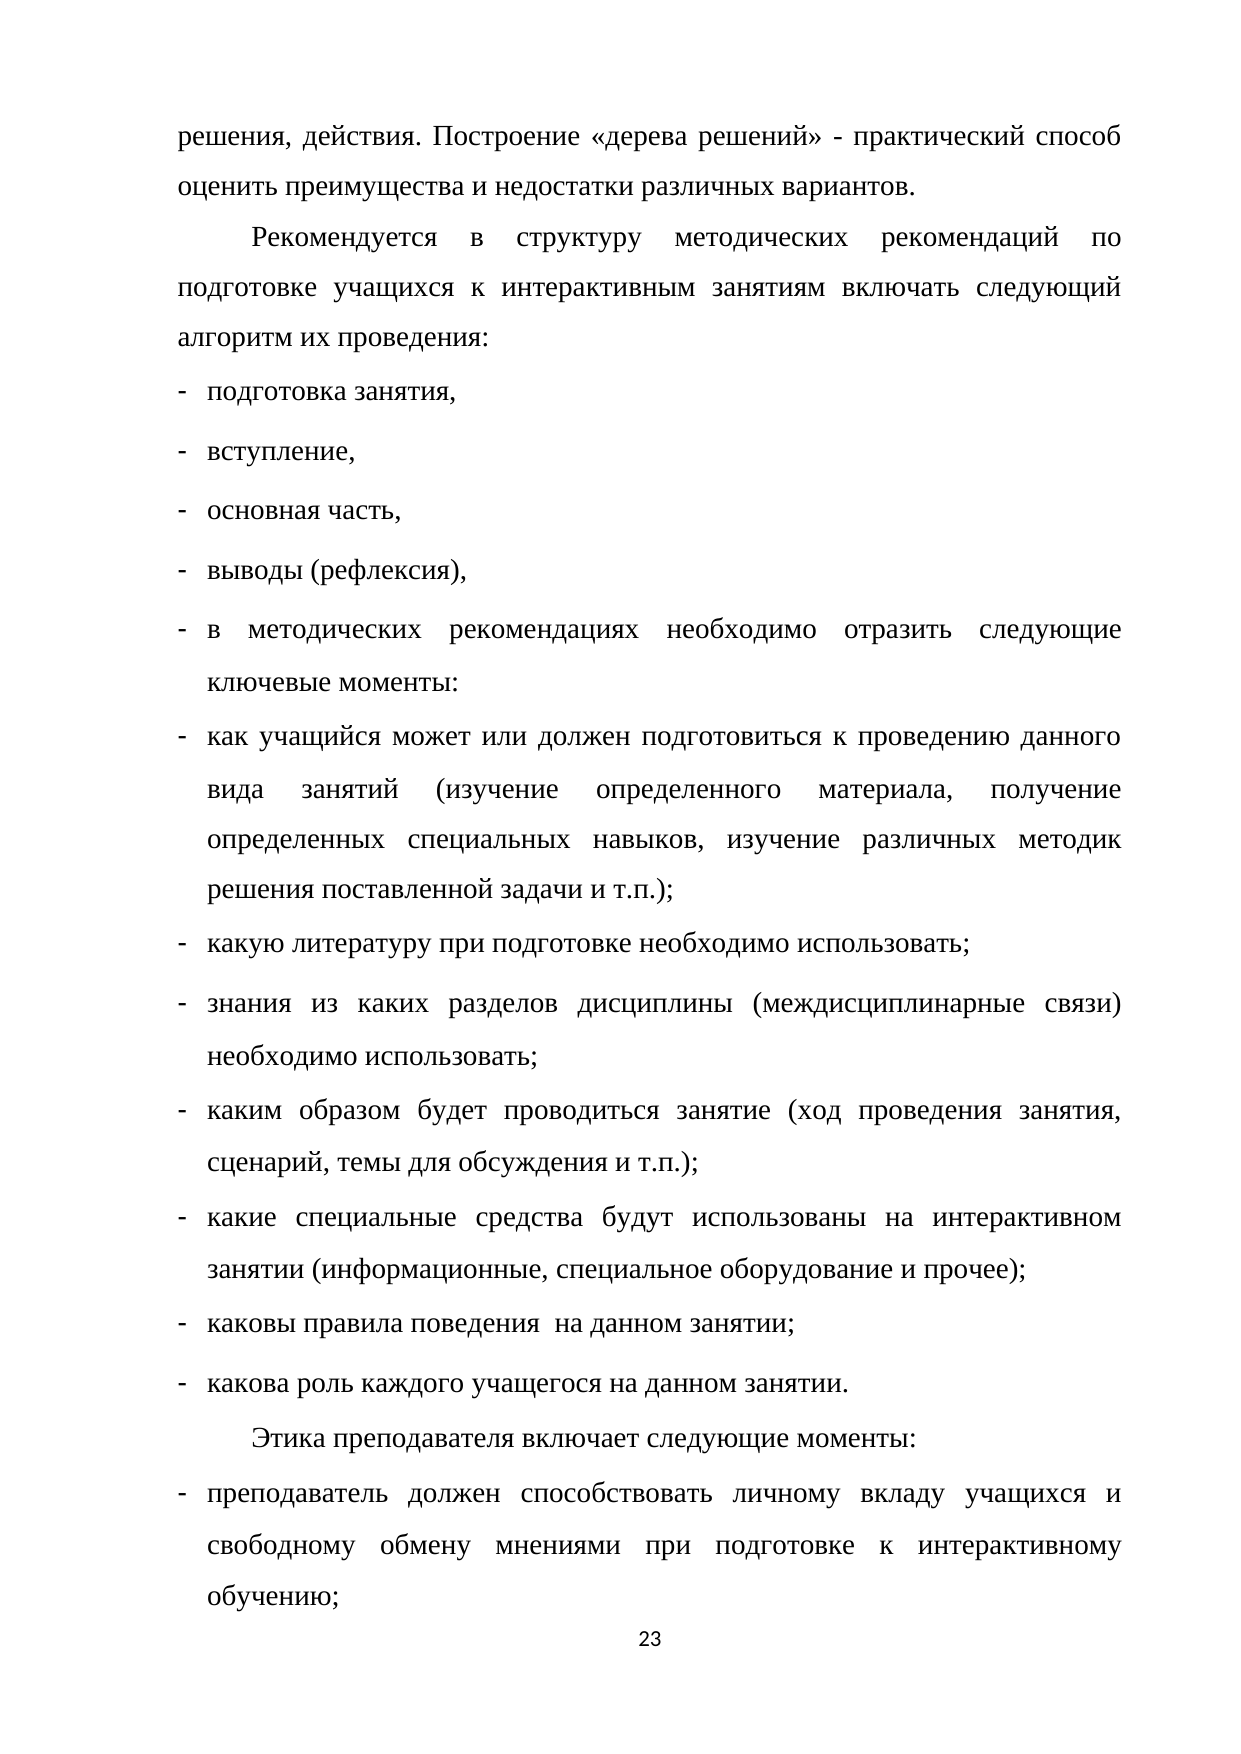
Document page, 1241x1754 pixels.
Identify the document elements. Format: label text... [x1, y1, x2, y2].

list в методических рекомендациях необходимо отразить следующие ключевые моменты: [177, 608, 1122, 698]
list каким образом будет проводиться занятие (ход проведения занятия, сценарий, темы для обсуждения и т.п.); [177, 1088, 1122, 1178]
list основная часть, [177, 489, 1122, 528]
list какова роль каждого учащегося на данном занятии. [177, 1361, 1122, 1401]
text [177, 118, 1122, 202]
list как учащийся может или должен подготовиться к проведению данного вида занятий (изучение определенного материала, получение определенных специальных навыков, изучение различных методик решения поставленной задачи и т.п.); [177, 714, 1122, 905]
list выводы (рефлексия), [177, 548, 1122, 588]
text Рекомендуется в структуру методических рекомендаций по подготовке учащихся к интерактивным занятиям включать следующий алгоритм их проведения: [177, 219, 1122, 353]
list каковы правила поведения на данном занятии; [177, 1302, 1122, 1341]
list какую литературу при подготовке необходимо использовать; [177, 922, 1122, 961]
list какие специальные средства будут использованы на интерактивном занятии (информационные, специальное оборудование и прочее); [177, 1195, 1122, 1285]
list преподаватель должен способствовать личному вкладу учащихся и свободному обмену мнениями при подготовке к интерактивному обучению; [177, 1471, 1122, 1611]
list вступление, [177, 429, 1122, 469]
list знания из каких разделов дисциплины (междисциплинарные связи) необходимо использовать; [177, 981, 1122, 1071]
text Этика преподавателя включает следующие моменты: [177, 1421, 1122, 1454]
list подготовка занятия, [177, 370, 1122, 409]
